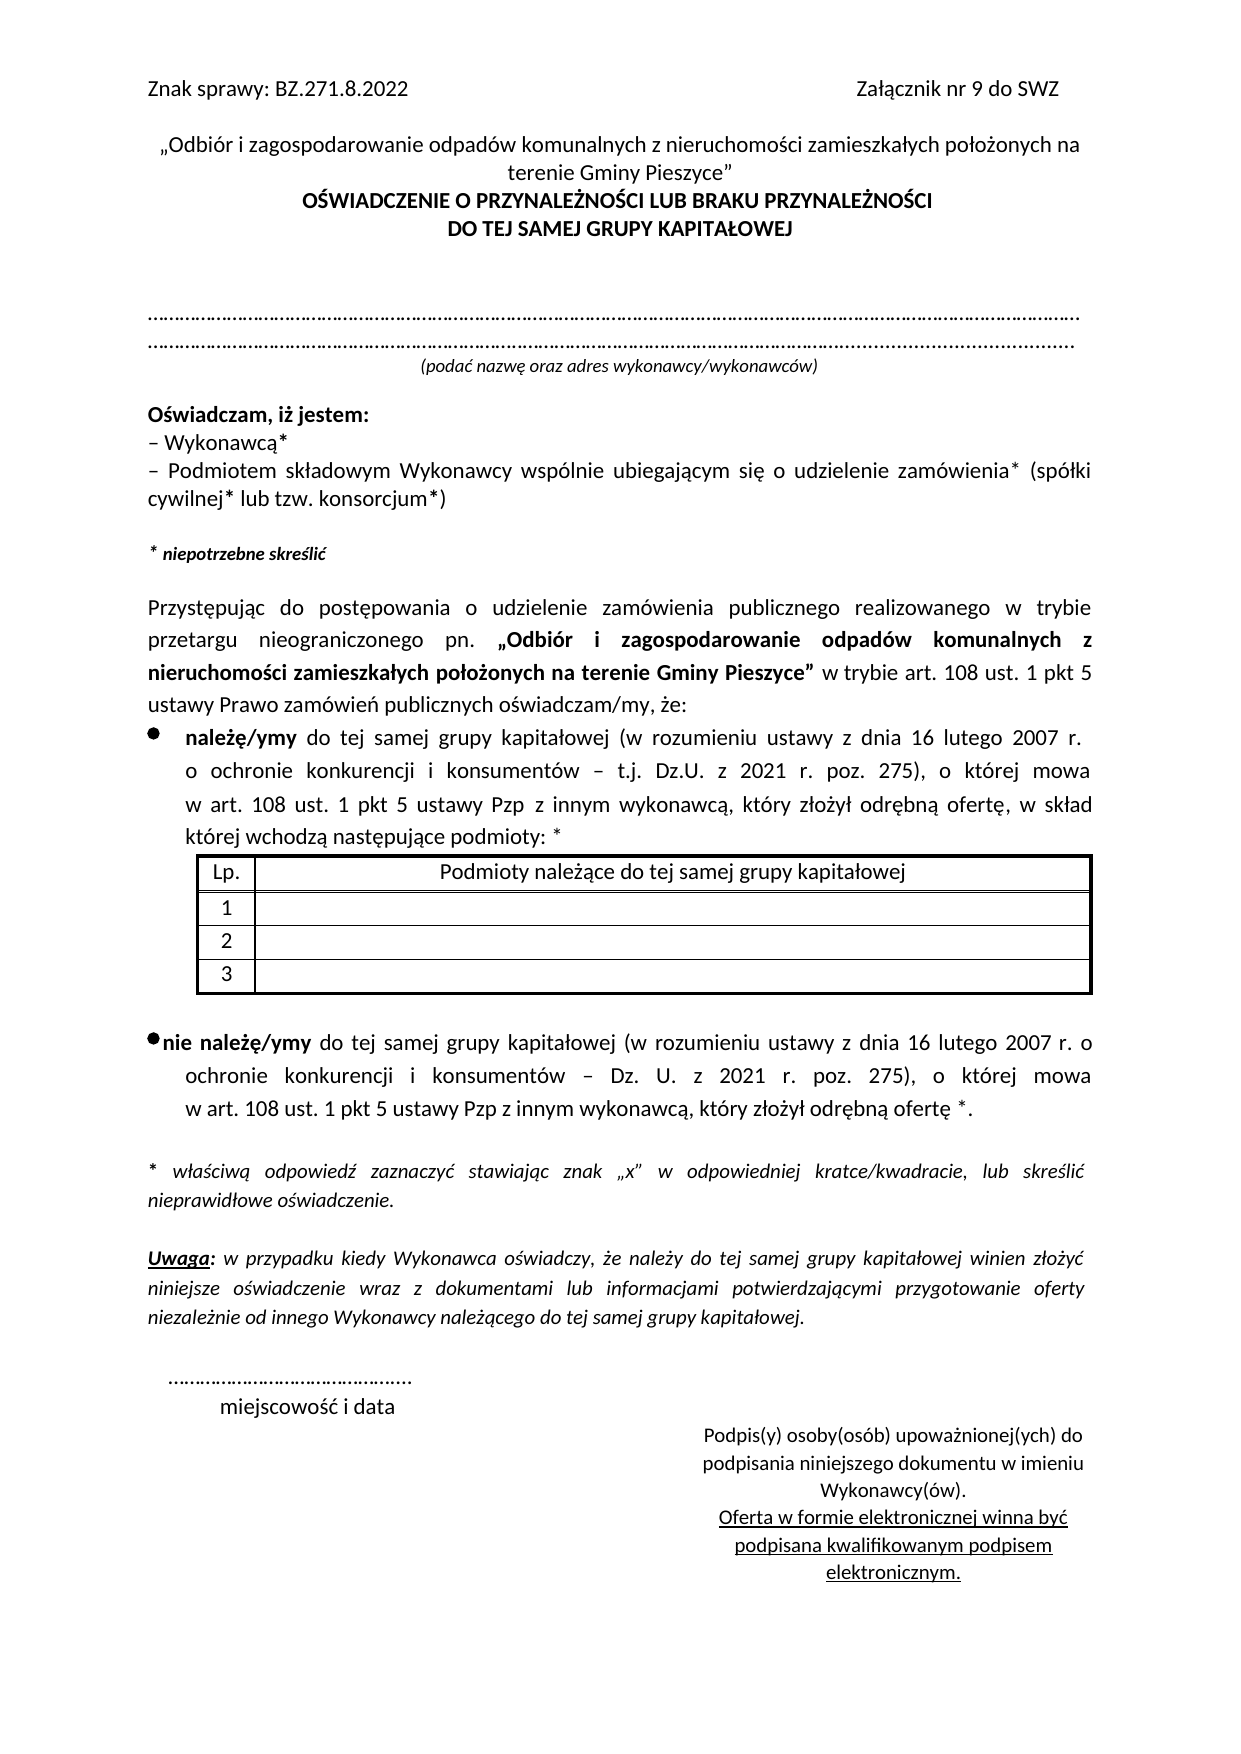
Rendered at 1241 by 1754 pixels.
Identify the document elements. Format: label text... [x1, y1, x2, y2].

text Oferta w formie elektronicznej winna być podpisana kwalifikowanym podpisem elektronicznym. [694, 1504, 1093, 1585]
text – Podmiotem składowym Wykonawcy wspólnie ubiegającym się o udzielenie zamówienia* (spółki cywilnej* lub tzw. konsorcjum*) [148, 456, 1093, 512]
text …………………………………………………………………………………………………………………………………………………………………………………………………………………………..……………………………………………………......................................... [148, 298, 1093, 354]
text …………………………………….... [148, 1362, 1093, 1390]
table_header Podmioty należące do tej samej grupy kapitałowej [256, 858, 1089, 890]
table_cell 2 [199, 926, 254, 958]
text Oświadczam, iż jestem: [148, 400, 1093, 428]
text OŚWIADCZENIE O PRZYNALEŻNOŚCI LUB BRAKU PRZYNALEŻNOŚCI DO TEJ SAMEJ GRUPY KAPITAŁOWEJ [148, 186, 1093, 242]
table_cell [256, 893, 1089, 925]
text miejscowość i data [148, 1392, 1093, 1420]
text * niepotrzebne skreślić [148, 540, 1093, 565]
text Przystępując do postępowania o udzielenie zamówienia publicznego realizowanego w trybie przetargu nieograniczonego pn. „Odbiór i zagospodarowanie odpadów komunalnych z nieruchomości zamieszkałych położonych na terenie Gminy Pieszyce” w trybie art. 108 ust. 1 pkt 5 ustawy Prawo zamówień publicznych oświadczam/my, że: [148, 593, 1093, 718]
table_cell 3 [199, 960, 254, 992]
table_cell 1 [199, 893, 254, 925]
table_header Lp. [199, 858, 254, 890]
table_cell [256, 926, 1089, 958]
text Podpis(y) osoby(osób) upoważnionej(ych) do podpisania niniejszego dokumentu w imieniu Wykonawcy(ów). [694, 1422, 1093, 1502]
text – Wykonawcą* [148, 428, 1093, 456]
text (podać nazwę oraz adres wykonawcy/wykonawców) [148, 354, 1093, 377]
list nie należę/ymy do tej samej grupy kapitałowej (w rozumieniu ustawy z dnia 16 lutego 2007 r. o ochronie konkurencji i konsumentów – Dz. U. z 2021 r. poz. 275), o której mowa w art. 108 ust. 1 pkt 5 ustawy Pzp z innym wykonawcą, który złożył odrębną ofertę *. [148, 1027, 1093, 1122]
text * właściwą odpowiedź zaznaczyć stawiając znak „x” w odpowiedniej kratce/kwadracie, lub skreślić nieprawidłowe oświadczenie. [148, 1158, 1088, 1213]
list należę/ymy do tej samej grupy kapitałowej (w rozumieniu ustawy z dnia 16 lutego 2007 r. o ochronie konkurencji i konsumentów – t.j. Dz.U. z 2021 r. poz. 275), o której mowa w art. 108 ust. 1 pkt 5 ustawy Pzp z innym wykonawcą, który złożył odrębną ofertę, w skład której wchodzą następujące podmioty: * [148, 722, 1093, 850]
table_cell [256, 960, 1089, 992]
text Uwaga: w przypadku kiedy Wykonawca oświadczy, że należy do tej samej grupy kapitałowej winien złożyć niniejsze oświadczenie wraz z dokumentami lub informacjami potwierdzającymi przygotowanie oferty niezależnie od innego Wykonawcy należącego do tej samej grupy kapitałowej. [148, 1246, 1088, 1329]
